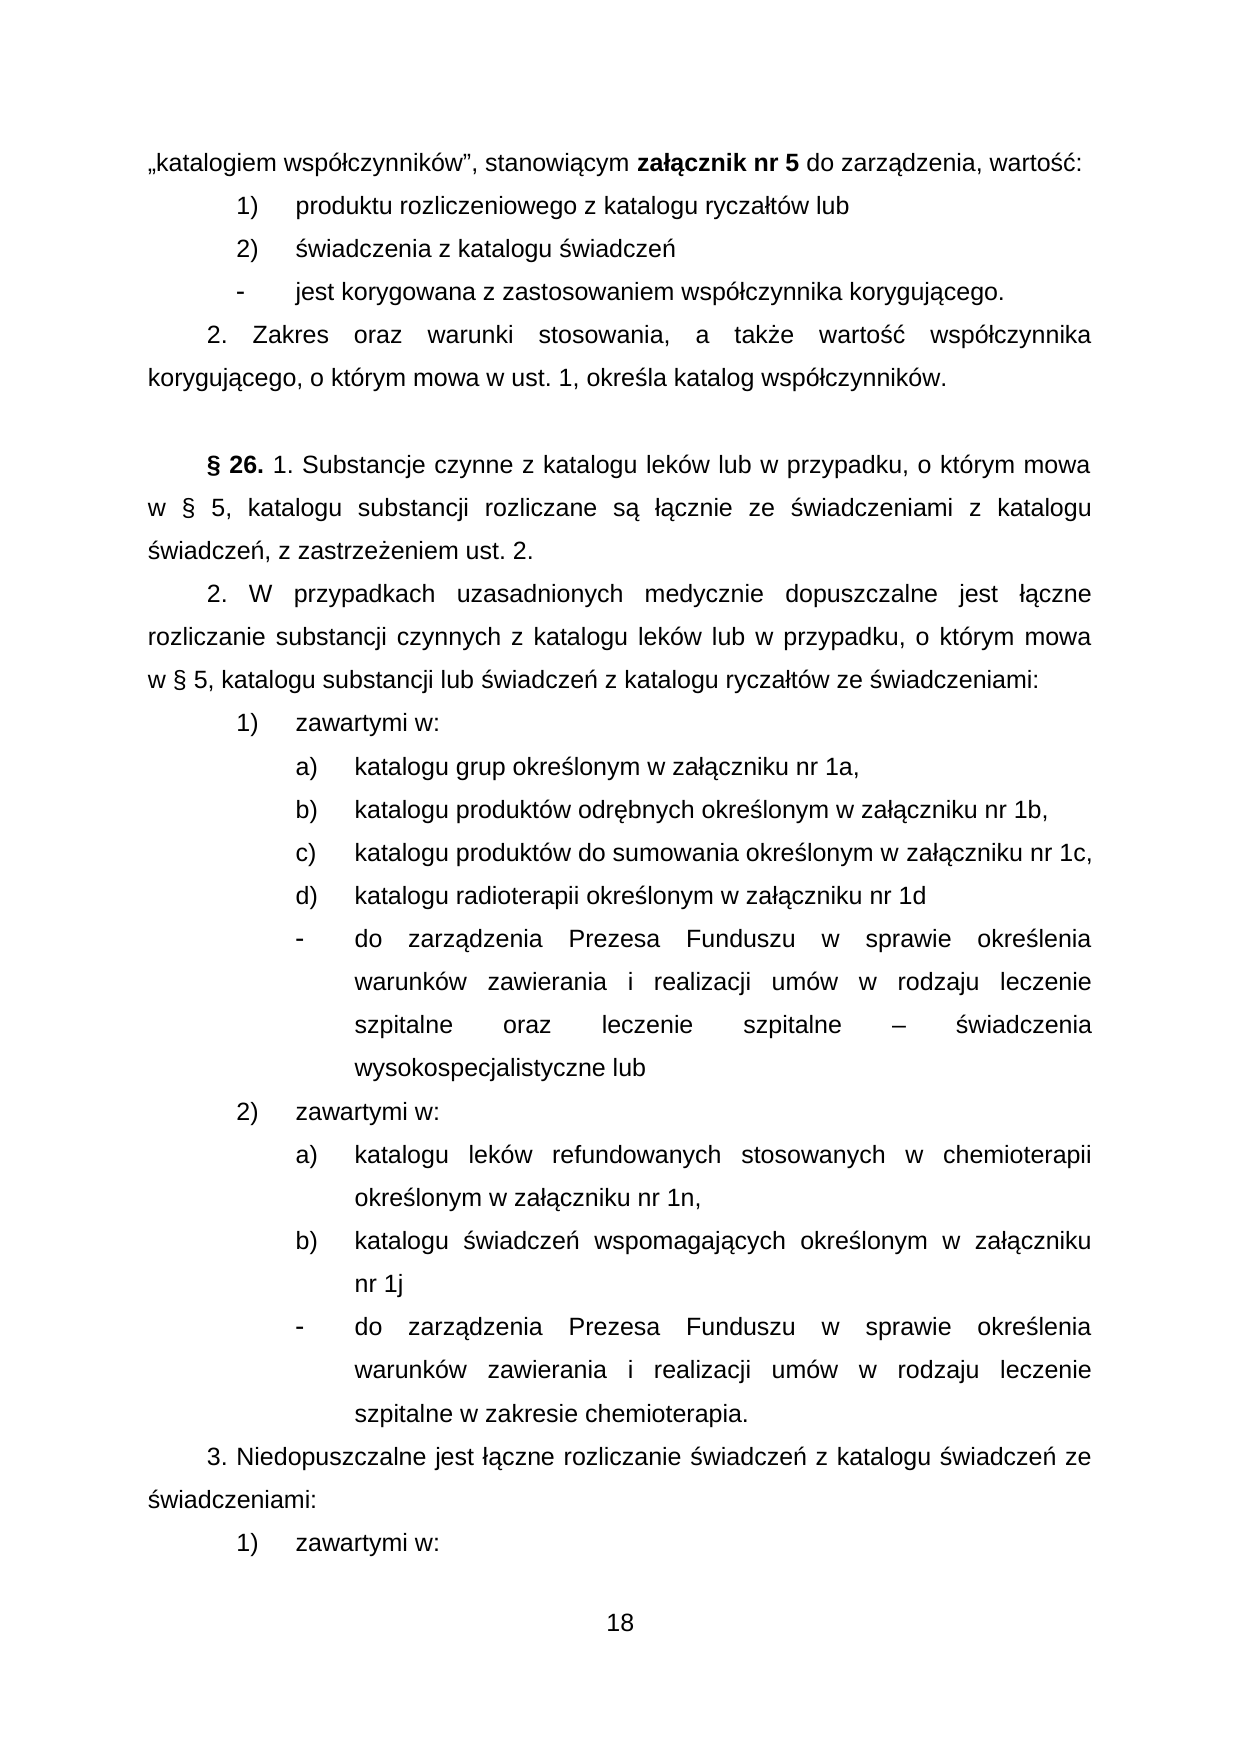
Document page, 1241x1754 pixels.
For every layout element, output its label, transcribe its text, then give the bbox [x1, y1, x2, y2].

list katalogu leków refundowanych stosowanych w chemioterapii określonym w załączniku nr 1n, [295, 1140, 1093, 1212]
list katalogu produktów do sumowania określonym w załączniku nr 1c, [295, 838, 1093, 866]
list katalogu produktów odrębnych określonym w załączniku nr 1b, [295, 794, 1093, 823]
list zawartymi w: [236, 708, 1093, 737]
text 1) produktu rozliczeniowego z katalogu ryczałtów lub [236, 191, 1092, 219]
list jest korygowana z zastosowaniem współczynnika korygującego. [236, 277, 1092, 306]
text § 26. 1. Substancje czynne z katalogu leków lub w przypadku, o którym mowa w § 5, katalogu substancji rozliczane są łącznie ze świadczeniami z katalogu świadczeń, z zastrzeżeniem ust. 2. [148, 449, 1093, 564]
text 3. Niedopuszczalne jest łączne rozliczanie świadczeń z katalogu świadczeń ze świadczeniami: [148, 1442, 1093, 1513]
list zawartymi w: [236, 1528, 1093, 1557]
list do zarządzenia Prezesa Funduszu w sprawie określenia warunków zawierania i realizacji umów w rodzaju leczenie szpitalne w zakresie chemioterapia. [295, 1312, 1093, 1427]
list zawartymi w: [236, 1097, 1093, 1125]
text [148, 148, 1092, 176]
text 2. Zakres oraz warunki stosowania, a także wartość współczynnika korygującego, o którym mowa w ust. 1, określa katalog współczynników. [148, 320, 1092, 392]
list do zarządzenia Prezesa Funduszu w sprawie określenia warunków zawierania i realizacji umów w rodzaju leczenie szpitalne oraz leczenie szpitalne – świadczenia wysokospecjalistyczne lub [295, 924, 1093, 1082]
list katalogu świadczeń wspomagających określonym w załączniku nr 1j [295, 1226, 1093, 1298]
list katalogu grup określonym w załączniku nr 1a, [295, 751, 1093, 780]
text 2) świadczenia z katalogu świadczeń [236, 234, 1092, 263]
list katalogu radioterapii określonym w załączniku nr 1d [295, 881, 1093, 909]
text 2. W przypadkach uzasadnionych medycznie dopuszczalne jest łączne rozliczanie substancji czynnych z katalogu leków lub w przypadku, o którym mowa w § 5, katalogu substancji lub świadczeń z katalogu ryczałtów ze świadczeniami: [148, 579, 1093, 694]
